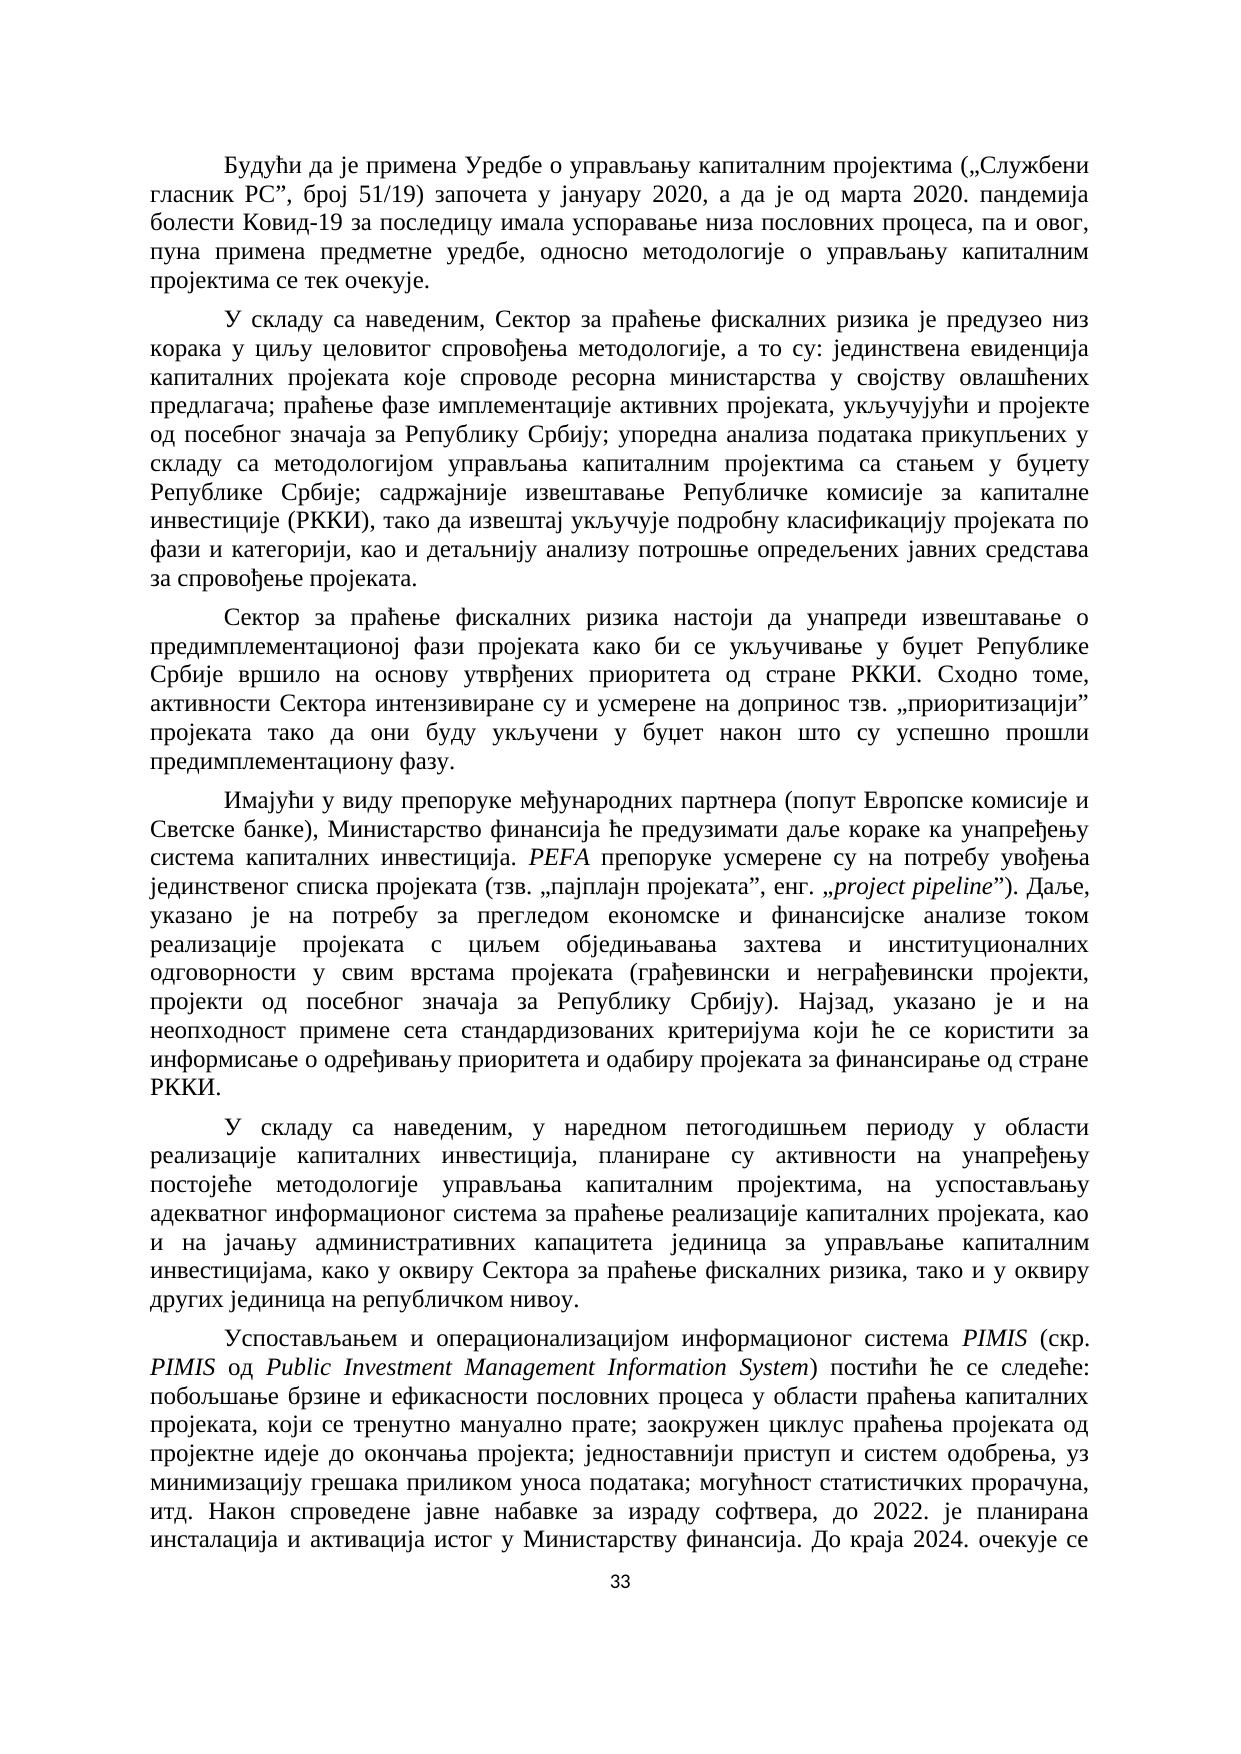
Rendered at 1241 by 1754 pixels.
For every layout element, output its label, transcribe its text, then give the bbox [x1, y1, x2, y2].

text Сектор за праћење фискалних ризика настоји да унапреди извештавање о предимплементационој фази пројеката како би се укључивање у буџет Републике Србије вршило на основу утврђених приоритета од стране РККИ. Сходно томе, активности Сектора интензивиране су и усмерене на допринос тзв. „приоритизацији” пројеката тако да они буду укључени у буџет након што су успешно прошли предимплементациону фазу. [150, 602, 1090, 774]
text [150, 1323, 1090, 1553]
text Имајући у виду препоруке међународних партнера (попут Европске комисије и Светске банке), Министарство финансија ће предузимати даље кораке ка унапређењу система капиталних инвестиција. PEFA препоруке усмерене су на потребу увођења јединственог списка пројеката (тзв. „пајплајн пројеката”, енг. „project pipeline”). Даље, указано је на потребу за прегледом економске и финансијске анализе током реализације пројеката с циљем обједињавања захтева и институционалних одговорности у свим врстама пројеката (грађевински и неграђевински пројекти, пројекти од посебног значаја за Републику Србију). Најзад, указано је и на неопходност примене сета стандардизованих критеријума који ће се користити за информисање о одређивању приоритета и одабиру пројеката за финансирање од стране РККИ. [150, 785, 1090, 1101]
text У складу са наведеним, у наредном петогодишњем периоду у области реализације капиталних инвестиција, планиране су активности на унапређењу постојеће методологије управљања капиталним пројектима, на успостављању адекватног информационог система за праћење реализације капиталних пројеката, као и на јачању административних капацитета јединица за управљање капиталним инвестицијама, како у оквиру Сектора за праћење фискалних ризика, тако и у оквиру других јединица на републичком нивоу. [150, 1112, 1090, 1313]
text У складу са наведеним, Сектор за праћење фискалних ризика је предузео низ корака у циљу целовитог спровођења методологије, а то су: јединствена евиденција капиталних пројеката које спроводе ресорна министарства у својству овлашћених предлагача; праћење фазе имплементације активних пројеката, укључујући и пројекте од посебног значаја за Републику Србију; упоредна анализа података прикупљених у складу са методологијом управљања капиталним пројектима са стањем у буџету Републике Србије; садржајније извештавање Републичке комисије за капиталне инвестиције (РККИ), тако да извештај укључује подробну класификацију пројеката по фази и категорији, као и детаљнију анализу потрошње опредељених јавних средстава за спровођење пројеката. [150, 304, 1090, 592]
text Будући да је примена Уредбе о управљању капиталним пројектима („Службени гласник РС”, брoj 51/19) започета у јануару 2020, а да је од марта 2020. пандемија болести Ковид-19 за последицу имала успоравање низа пословних процеса, па и овог, пуна примена предметне уредбе, односно методологије о управљању капиталним пројектима се тек очекује. [150, 150, 1090, 294]
